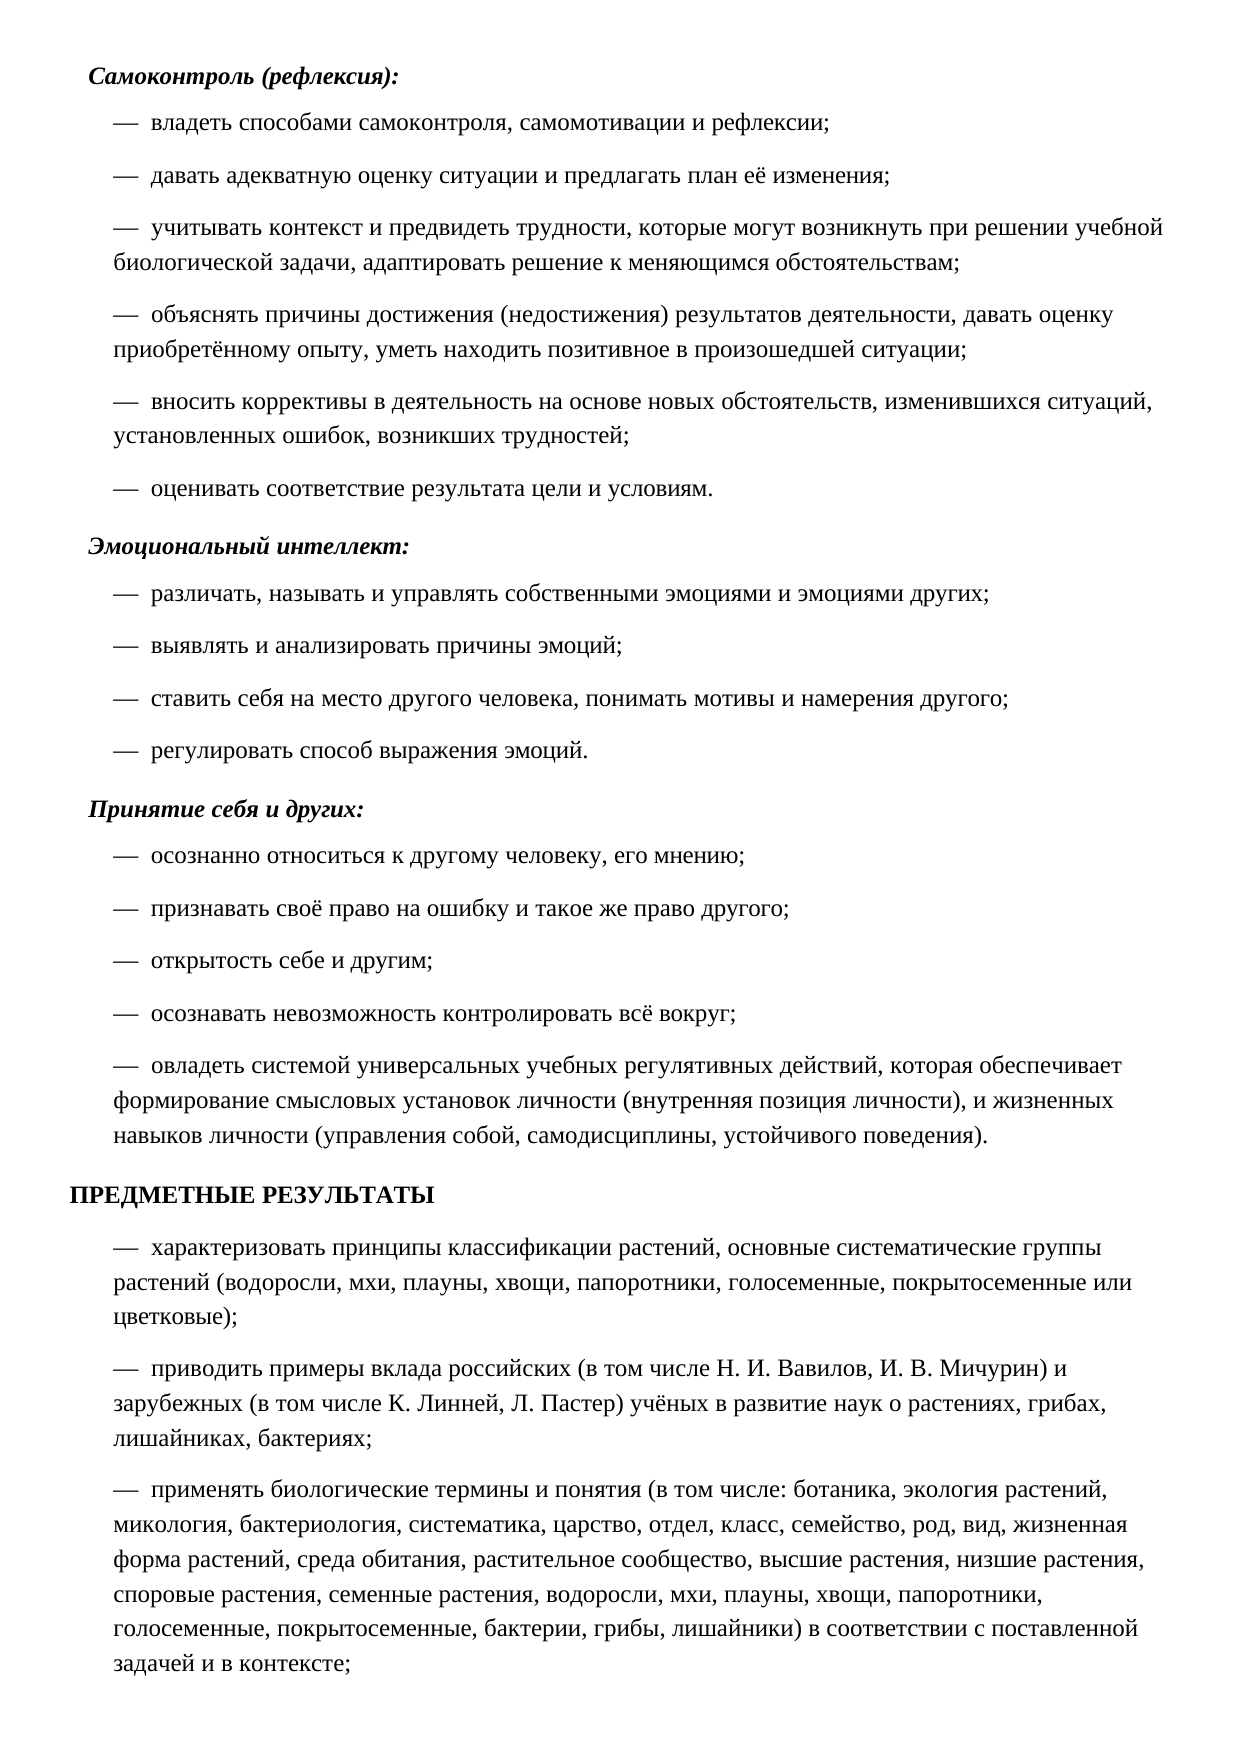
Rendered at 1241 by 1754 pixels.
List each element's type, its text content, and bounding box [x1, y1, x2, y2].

list приводить примеры вклада российских (в том числе Н. И. Вавилов, И. В. Мичурин) и зарубежных (в том числе К. Линней, Л. Пастер) учёных в развитие наук о растениях, грибах, лишайниках, бактериях; [113, 1353, 1107, 1451]
list давать адекватную оценку ситуации и предлагать план её изменения; [113, 160, 1182, 188]
list вносить коррективы в деятельность на основе новых обстоятельств, изменившихся ситуаций, установленных ошибок, возникших трудностей; [113, 386, 1153, 449]
list овладеть системой универсальных учебных регулятивных действий, которая обеспечивает формирование смысловых установок личности (внутренняя позиция личности), и жизненных навыков личности (управления собой, самодисциплины, устойчивого поведения). [113, 1050, 1123, 1148]
list выявлять и анализировать причины эмоций; [113, 630, 1182, 659]
list оценивать соответствие результата цели и условиям. [113, 473, 1182, 501]
list осознанно относиться к другому человеку, его мнению; [113, 840, 1182, 869]
list характеризовать принципы классификации растений, основные систематические группы растений (водоросли, мхи, плауны, хвощи, папоротники, голосеменные, покрытосеменные или цветковые); [113, 1232, 1133, 1330]
list регулировать способ выражения эмоций. [113, 735, 1182, 764]
subtitle ПРЕДМЕТНЫЕ РЕЗУЛЬТАТЫ [69, 1181, 1182, 1209]
subtitle Эмоциональный интеллект: [88, 531, 1182, 560]
list признавать своё право на ошибку и такое же право другого; [113, 893, 1182, 922]
list открытость себе и другим; [113, 945, 1182, 974]
subtitle Принятие себя и других: [88, 794, 1182, 823]
list применять биологические термины и понятия (в том числе: ботаника, экология растений, микология, бактериология, систематика, царство, отдел, класс, семейство, род, вид, жизненная форма растений, среда обитания, растительное сообщество, высшие растения, низшие растения, споровые растения, семенные растения, водоросли, мхи, плауны, хвощи, папоротники, голосеменные, покрытосеменные, бактерии, грибы, лишайники) в соответствии с поставленной задачей и в контексте; [113, 1474, 1145, 1677]
subtitle Самоконтроль (рефлексия): [88, 61, 1182, 90]
list учитывать контекст и предвидеть трудности, которые могут возникнуть при решении учебной биологической задачи, адаптировать решение к меняющимся обстоятельствам; [113, 212, 1163, 276]
list объяснять причины достижения (недостижения) результатов деятельности, давать оценку приобретённому опыту, уметь находить позитивное в произошедшей ситуации; [113, 299, 1114, 362]
list осознавать невозможность контролировать всё вокруг; [113, 998, 1182, 1027]
list ставить себя на место другого человека, понимать мотивы и намерения другого; [113, 683, 1182, 711]
list владеть способами самоконтроля, самомотивации и рефлексии; [113, 107, 1182, 136]
list различать, называть и управлять собственными эмоциями и эмоциями других; [113, 578, 1182, 606]
